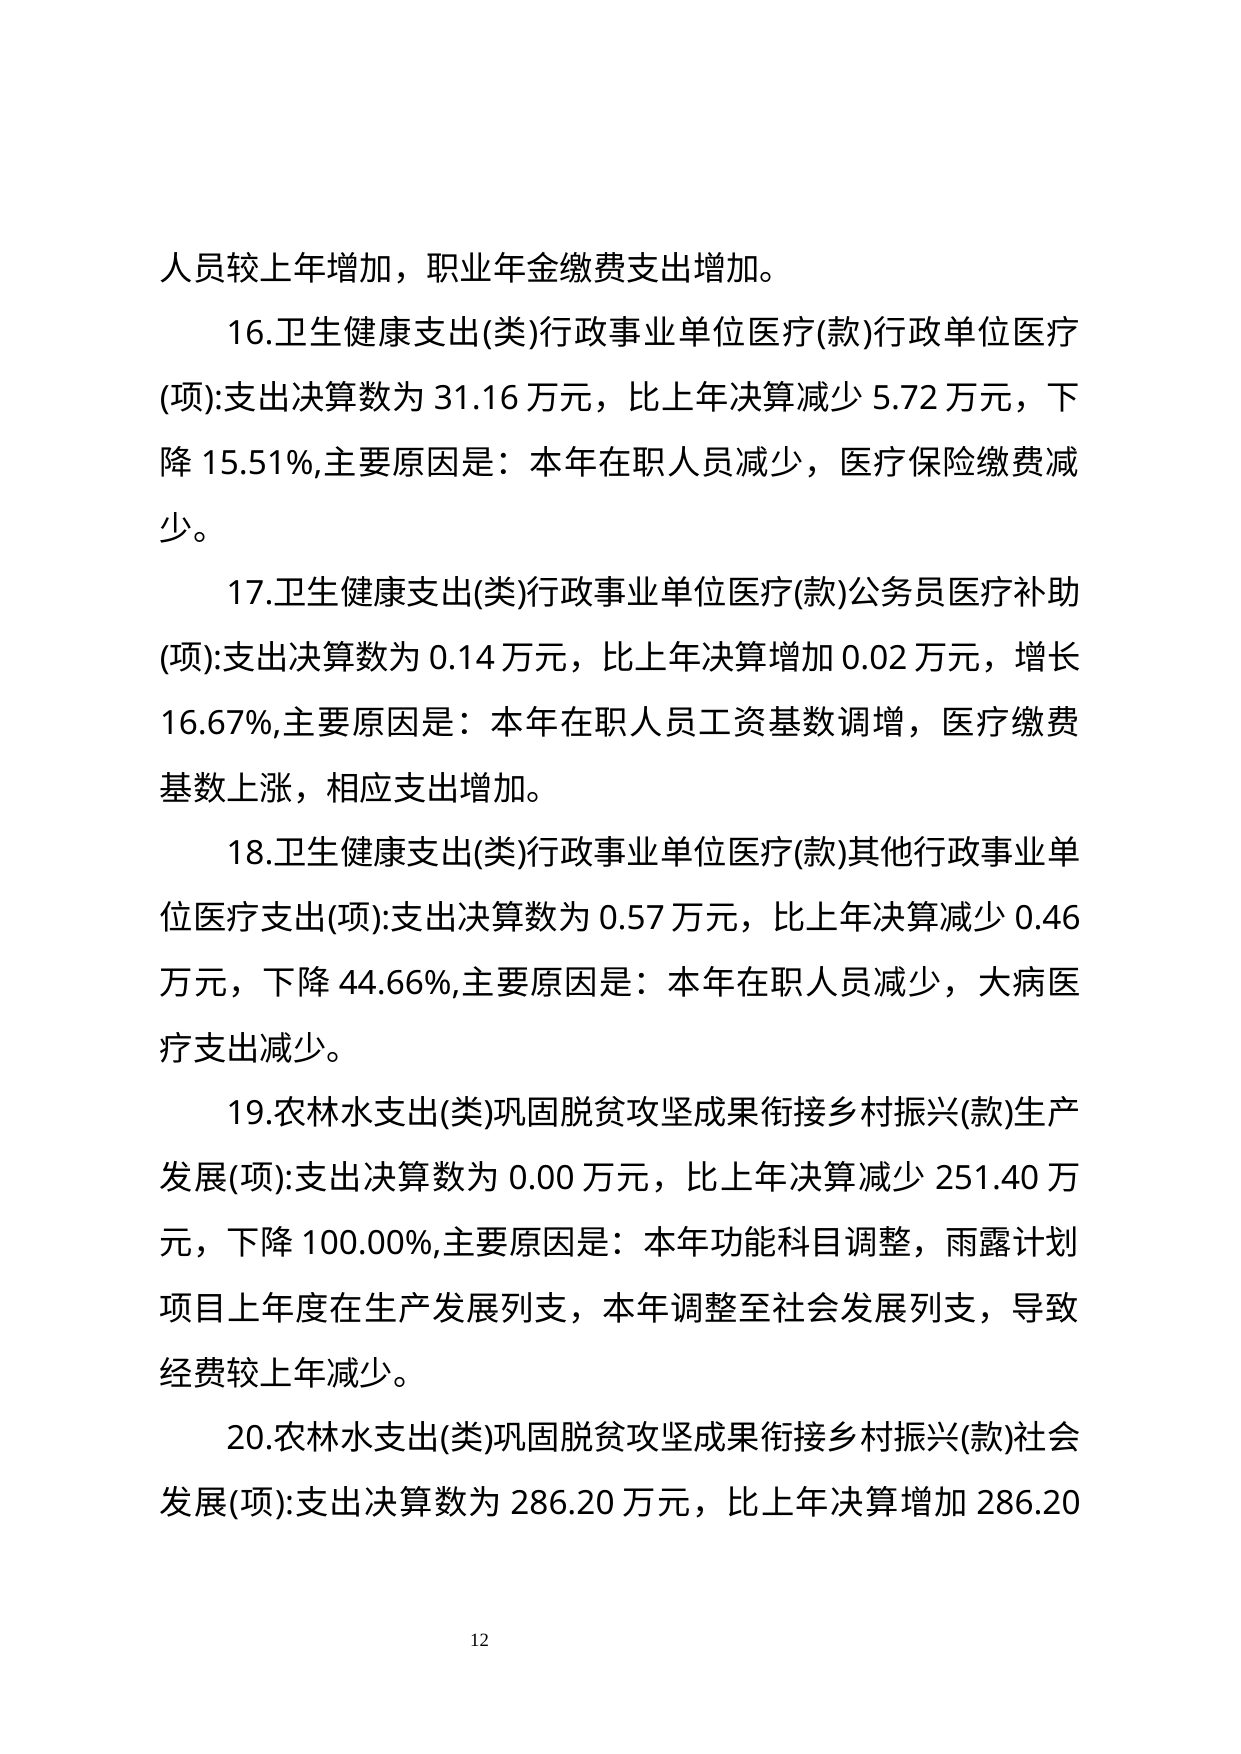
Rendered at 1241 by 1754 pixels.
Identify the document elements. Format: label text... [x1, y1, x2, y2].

text 17.卫生健康支出(类)行政事业单位医疗(款)公务员医疗补助(项):支出决算数为0.14万元，比上年决算增加0.02万元，增长16.67%,主要原因是：本年在职人员工资基数调增，医疗缴费基数上涨，相应支出增加。 [159, 558, 1081, 818]
text 19.农林水支出(类)巩固脱贫攻坚成果衔接乡村振兴(款)生产发展(项):支出决算数为0.00万元，比上年决算减少251.40万元，下降100.00%,主要原因是：本年功能科目调整，雨露计划项目上年度在生产发展列支，本年调整至社会发展列支，导致经费较上年减少。 [159, 1078, 1081, 1403]
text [159, 1403, 1081, 1533]
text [159, 233, 1081, 298]
text 18.卫生健康支出(类)行政事业单位医疗(款)其他行政事业单位医疗支出(项):支出决算数为0.57万元，比上年决算减少0.46万元，下降44.66%,主要原因是：本年在职人员减少，大病医疗支出减少。 [159, 818, 1081, 1078]
text 16.卫生健康支出(类)行政事业单位医疗(款)行政单位医疗(项):支出决算数为31.16万元，比上年决算减少5.72万元，下降15.51%,主要原因是：本年在职人员减少，医疗保险缴费减少。 [159, 298, 1081, 558]
